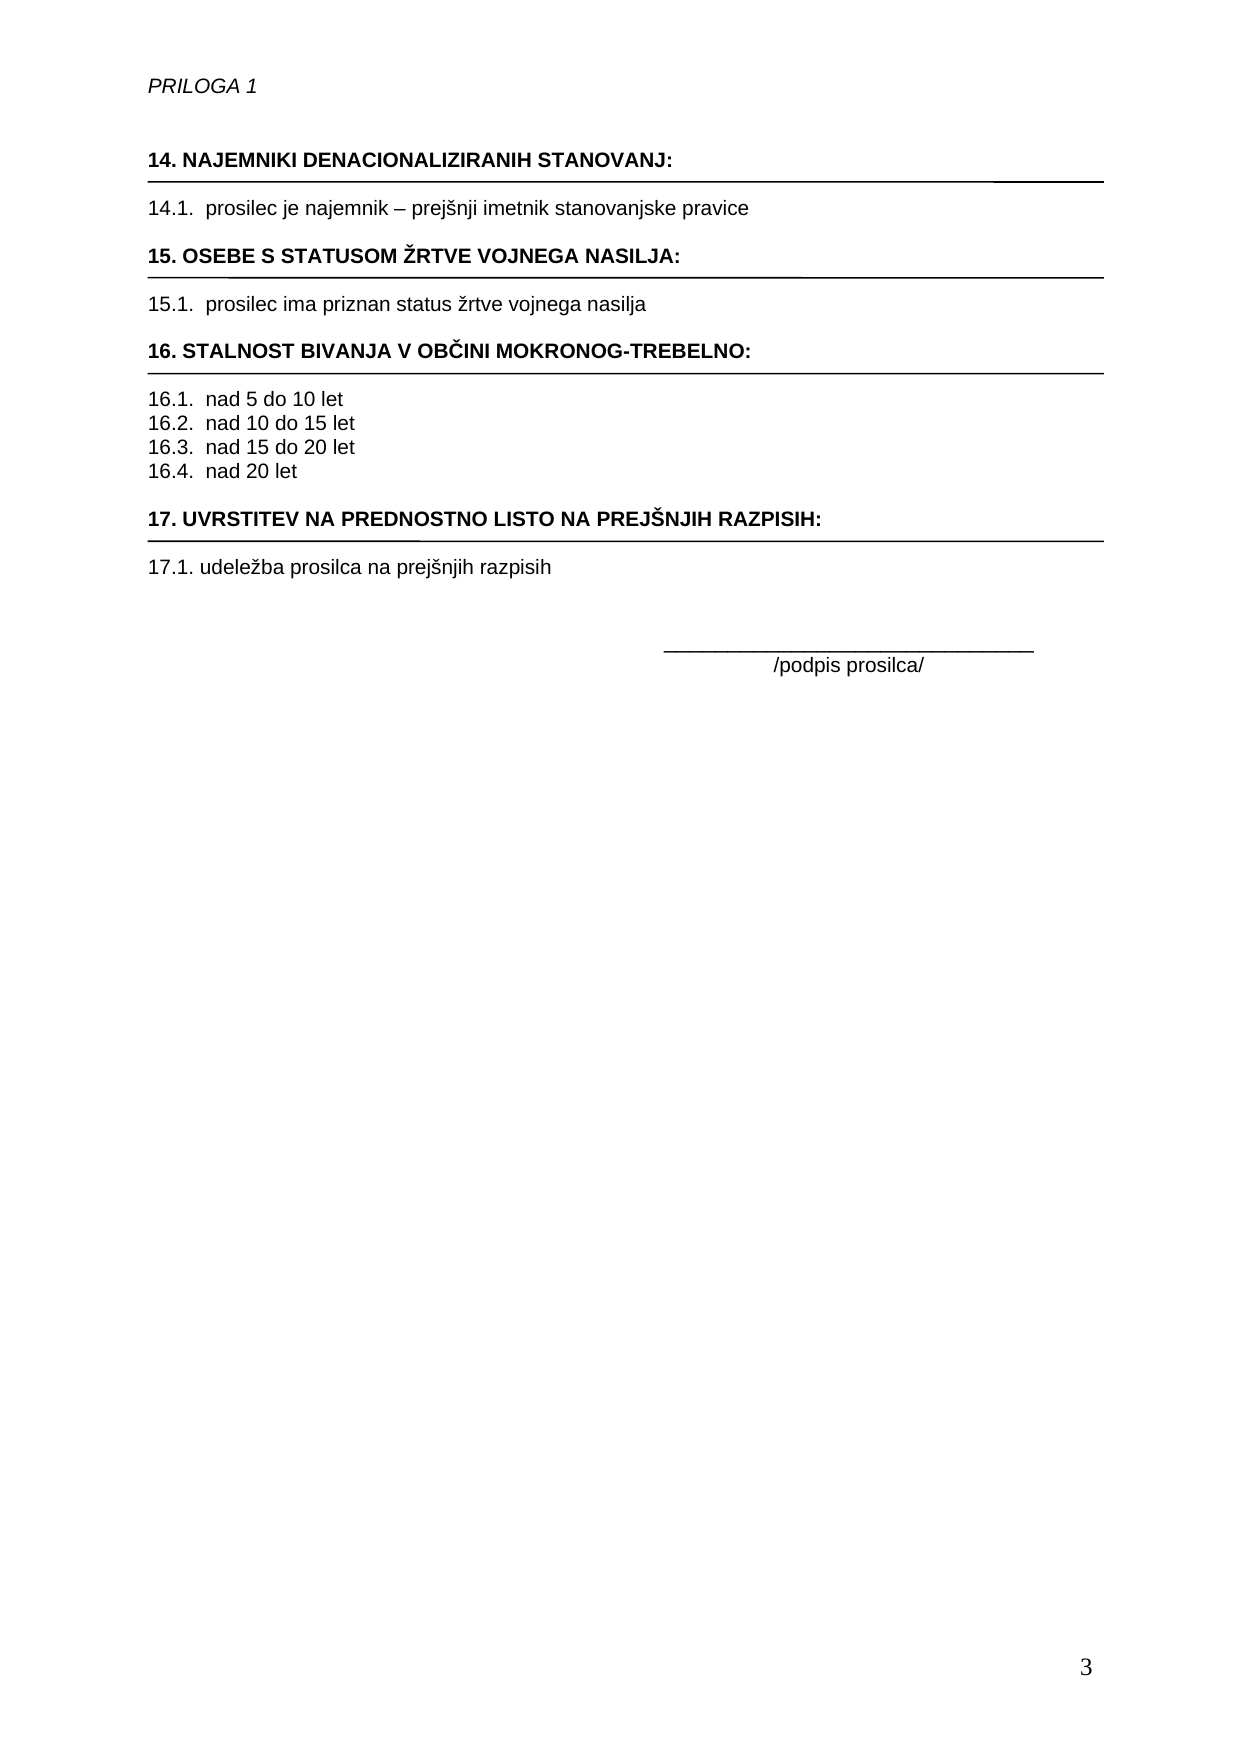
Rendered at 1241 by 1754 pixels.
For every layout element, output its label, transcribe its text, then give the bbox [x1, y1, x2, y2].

text 14. NAJEMNIKI DENACIONALIZIRANIH STANOVANJ: [148, 148, 1093, 172]
text 16.4. nad 20 let [148, 459, 1093, 483]
text 14.1. prosilec je najemnik – prejšnji imetnik stanovanjske pravice [148, 196, 1093, 219]
text 16.1. nad 5 do 10 let [148, 387, 1093, 411]
text /podpis prosilca/ [148, 653, 1093, 677]
text 17.1. udeležba prosilca na prejšnjih razpisih [148, 555, 1093, 579]
text 15. OSEBE S STATUSOM ŽRTVE VOJNEGA NASILJA: [148, 243, 1093, 267]
text 15.1. prosilec ima priznan status žrtve vojnega nasilja [148, 291, 1093, 315]
text 16. STALNOST BIVANJA V OBČINI MOKRONOG-TREBELNO: [148, 339, 1093, 363]
text _____________________________ [664, 627, 1093, 653]
text 17. UVRSTITEV NA PREDNOSTNO LISTO NA PREJŠNJIH RAZPISIH: [148, 507, 1093, 531]
text 16.3. nad 15 do 20 let [148, 435, 1093, 459]
text 16.2. nad 10 do 15 let [148, 411, 1093, 435]
